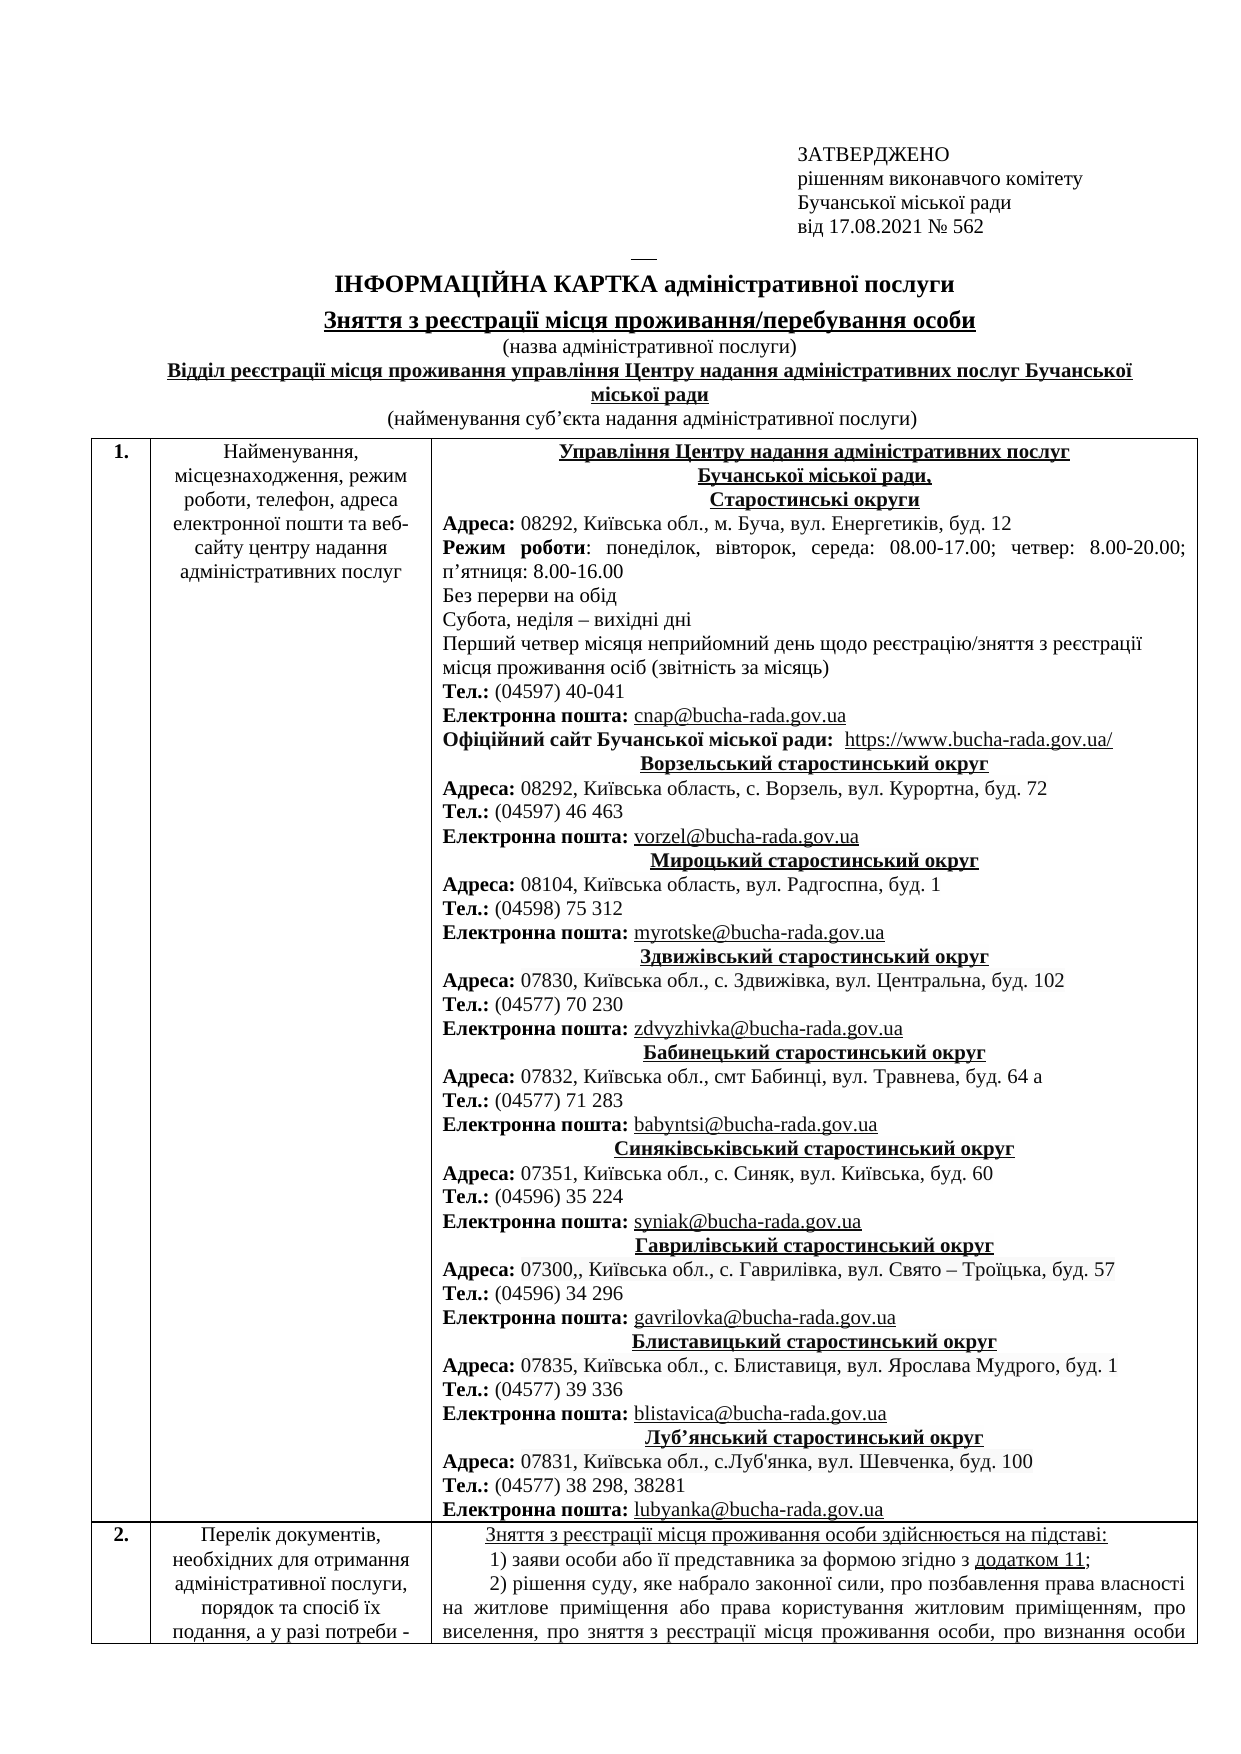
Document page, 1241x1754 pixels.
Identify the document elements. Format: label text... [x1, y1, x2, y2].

text рішенням виконавчого комітету [797, 166, 1181, 190]
text ІНФОРМАЦІЙНА КАРТКА адміністративної послуги [325, 269, 964, 298]
text Зняття з реєстрації місця проживання/перебування особи [148, 305, 1152, 334]
text Відділ реєстрації місця проживання управління Центру надання адміністративних послуг Бучанської міської ради [148, 358, 1152, 406]
table_header Найменування, місцезнаходження, режим роботи, телефон, адреса електронної пошти та веб-сайту центру надання адміністративних послуг [151, 439, 431, 1521]
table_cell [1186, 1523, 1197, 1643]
text від 17.08.2021 № 562 8 [797, 214, 1078, 238]
text 8 [620, 238, 1181, 262]
text Бучанської міської ради [797, 190, 1181, 214]
text (назва адміністративної послуги) [148, 334, 1152, 358]
text (найменування суб’єкта надання адміністративної послуги) [148, 406, 1152, 430]
table_cell 2. [92, 1523, 150, 1643]
table_header Управління Центру надання адміністративних послуг Бучанської міської ради, Старостинські округи Адреса: 08292, Київська обл., м. Буча, вул. Енергетиків, буд. 12 Режим роботи: понеділок, вівторок, середа: 08.00-17.00; четвер: 8.00-20.00; п’ятниця: 8.00-16.00 Без перерви на обід Субота, неділя – вихідні дні Перший четвер місяця неприйомний день щодо реєстрацію/зняття з реєстрації місця проживання осіб (звітність за місяць) Тел.: (04597) 40-041 Електронна пошта: cnap@bucha-rada.gov.ua Офіційний сайт Бучанської міської ради: https://www.bucha-rada.gov.ua/ Ворзельський старостинський округ Адреса: 08292, Київська область, с. Ворзель, вул. Курортна, буд. 72 Тел.: (04597) 46 463 Електронна пошта: vorzel@bucha-rada.gov.ua Мироцький старостинський округ Адреса: 08104, Київська область, вул. Радгоспна, буд. 1 Тел.: (04598) 75 312 Електронна пошта: myrotske@bucha-rada.gov.ua Здвижівський старостинський округ Адреса: 07830, Київська обл., с. Здвижівка, вул. Центральна, буд. 102 Тел.: (04577) 70 230 Електронна пошта: zdvyzhivka@bucha-rada.gov.ua Бабинецький старостинський округ Адреса: 07832, Київська обл., смт Бабинці, вул. Травнева, буд. 64 а Тел.: (04577) 71 283 Електронна пошта: babyntsi@bucha-rada.gov.ua Синяківськівський старостинський округ Адреса: 07351, Київська обл., с. Синяк, вул. Київська, буд. 60 Тел.: (04596) 35 224 Електронна пошта: syniak@bucha-rada.gov.ua Гаврилівський старостинський округ Адреса: 07300,, Київська обл., с. Гаврилівка, вул. Свято – Троїцька, буд. 57 Тел.: (04596) 34 296 Електронна пошта: gavrilovka@bucha-rada.gov.ua Блиставицький старостинський округ Адреса: 07835, Київська обл., с. Блиставиця, вул. Ярослава Мудрого, буд. 1 Тел.: (04577) 39 336 Електронна пошта: blistavica@bucha-rada.gov.ua Луб’янський старостинський округ Адреса: 07831, Київська обл., с.Луб'янка, вул. Шевченка, буд. 100 Тел.: (04577) 38 298, 38281 Електронна пошта: lubyanka@bucha-rada.gov.ua [432, 439, 1197, 1521]
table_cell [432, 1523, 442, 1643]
text ЗАТВЕРДЖЕНО [797, 142, 1181, 166]
table_header 1. [92, 439, 150, 1521]
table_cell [151, 1523, 431, 1643]
